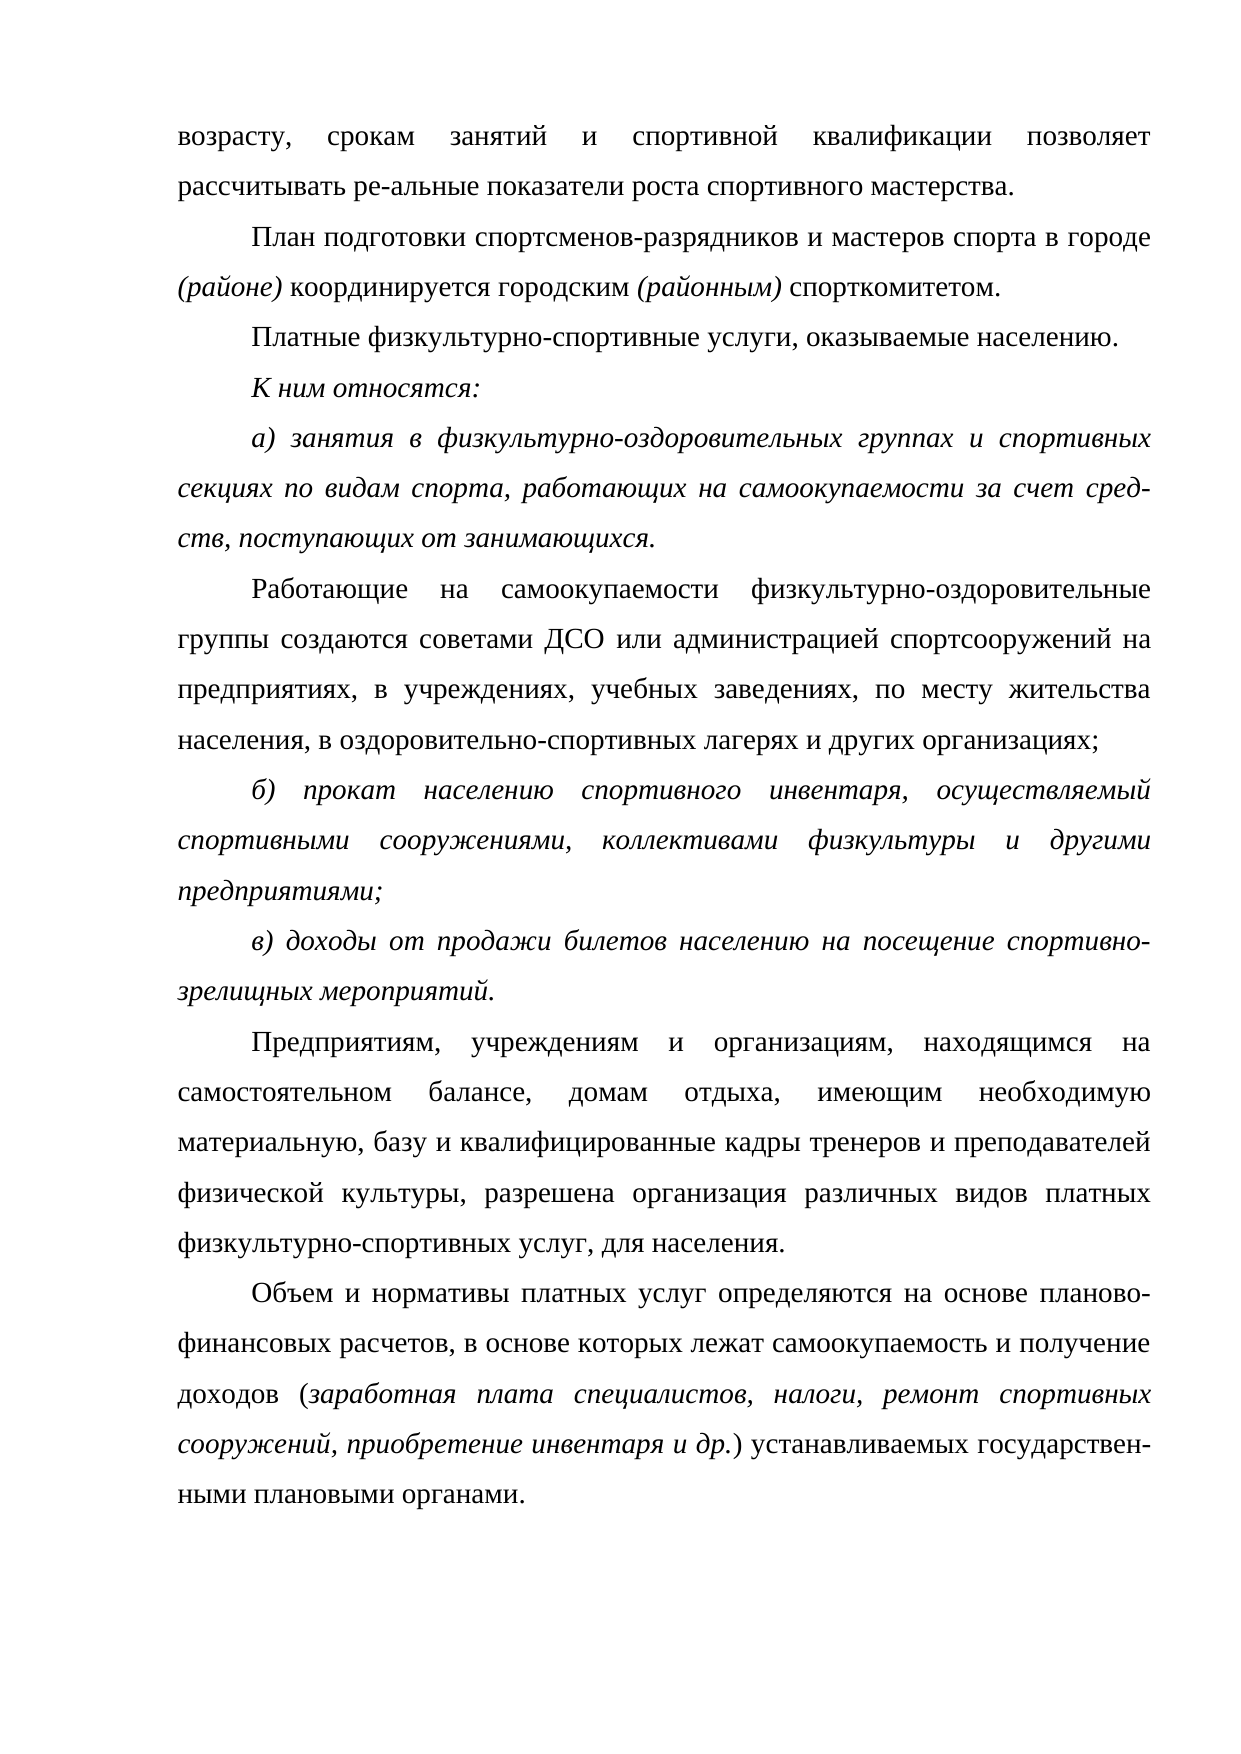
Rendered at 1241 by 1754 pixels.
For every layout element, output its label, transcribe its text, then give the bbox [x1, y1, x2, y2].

text в) доходы от продажи билетов населению на посещение спортивно-зрелищных мероприятий. [177, 923, 1152, 1007]
text К ним относятся: [177, 370, 1152, 403]
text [177, 118, 1152, 202]
text План подготовки спортсменов-разрядников и мастеров спорта в городе (районе) координируется городским (районным) спорткомитетом. [177, 219, 1152, 303]
text Платные физкультурно-спортивные услуги, оказываемые населению. [177, 319, 1152, 353]
text Объем и нормативы платных услуг определяются на основе планово-финансовых расчетов, в основе которых лежат самоокупаемость и получение доходов (заработная плата специалистов, налоги, ремонт спортивных сооружений, приобретение инвентаря и др.) устанавливаемых государствен-ными плановыми органами. [177, 1275, 1152, 1510]
text а) занятия в физкультурно-оздоровительных группах и спортивных секциях по видам спорта, работающих на самоокупаемости за счет сред-ств, поступающих от занuмающихся. [177, 420, 1152, 554]
text б) прокат населению спортивного инвентаря, осуществляемый спортивными сооружениями, коллективами физкультуры и другими предприятиями; [177, 772, 1152, 906]
text Работающие на самоокупаемости физкультурно-оздоровительные группы создаются советами ДСО или администрацией спортсооружений на предприятиях, в учреждениях, учебных заведениях, по месту жительства населения, в оздоровительно-спортивных лагерях и других организациях; [177, 571, 1152, 755]
text Предприятиям, учреждениям и организациям, находящимся на самостоятельном балансе, домам отдыха, имеющим необходимую материальную, базу и квалифицированные кадры тренеров и преподавателей физической культуры, разрешена организация различных видов платных физкультурно-спортивных услуг, для населения. [177, 1024, 1152, 1258]
